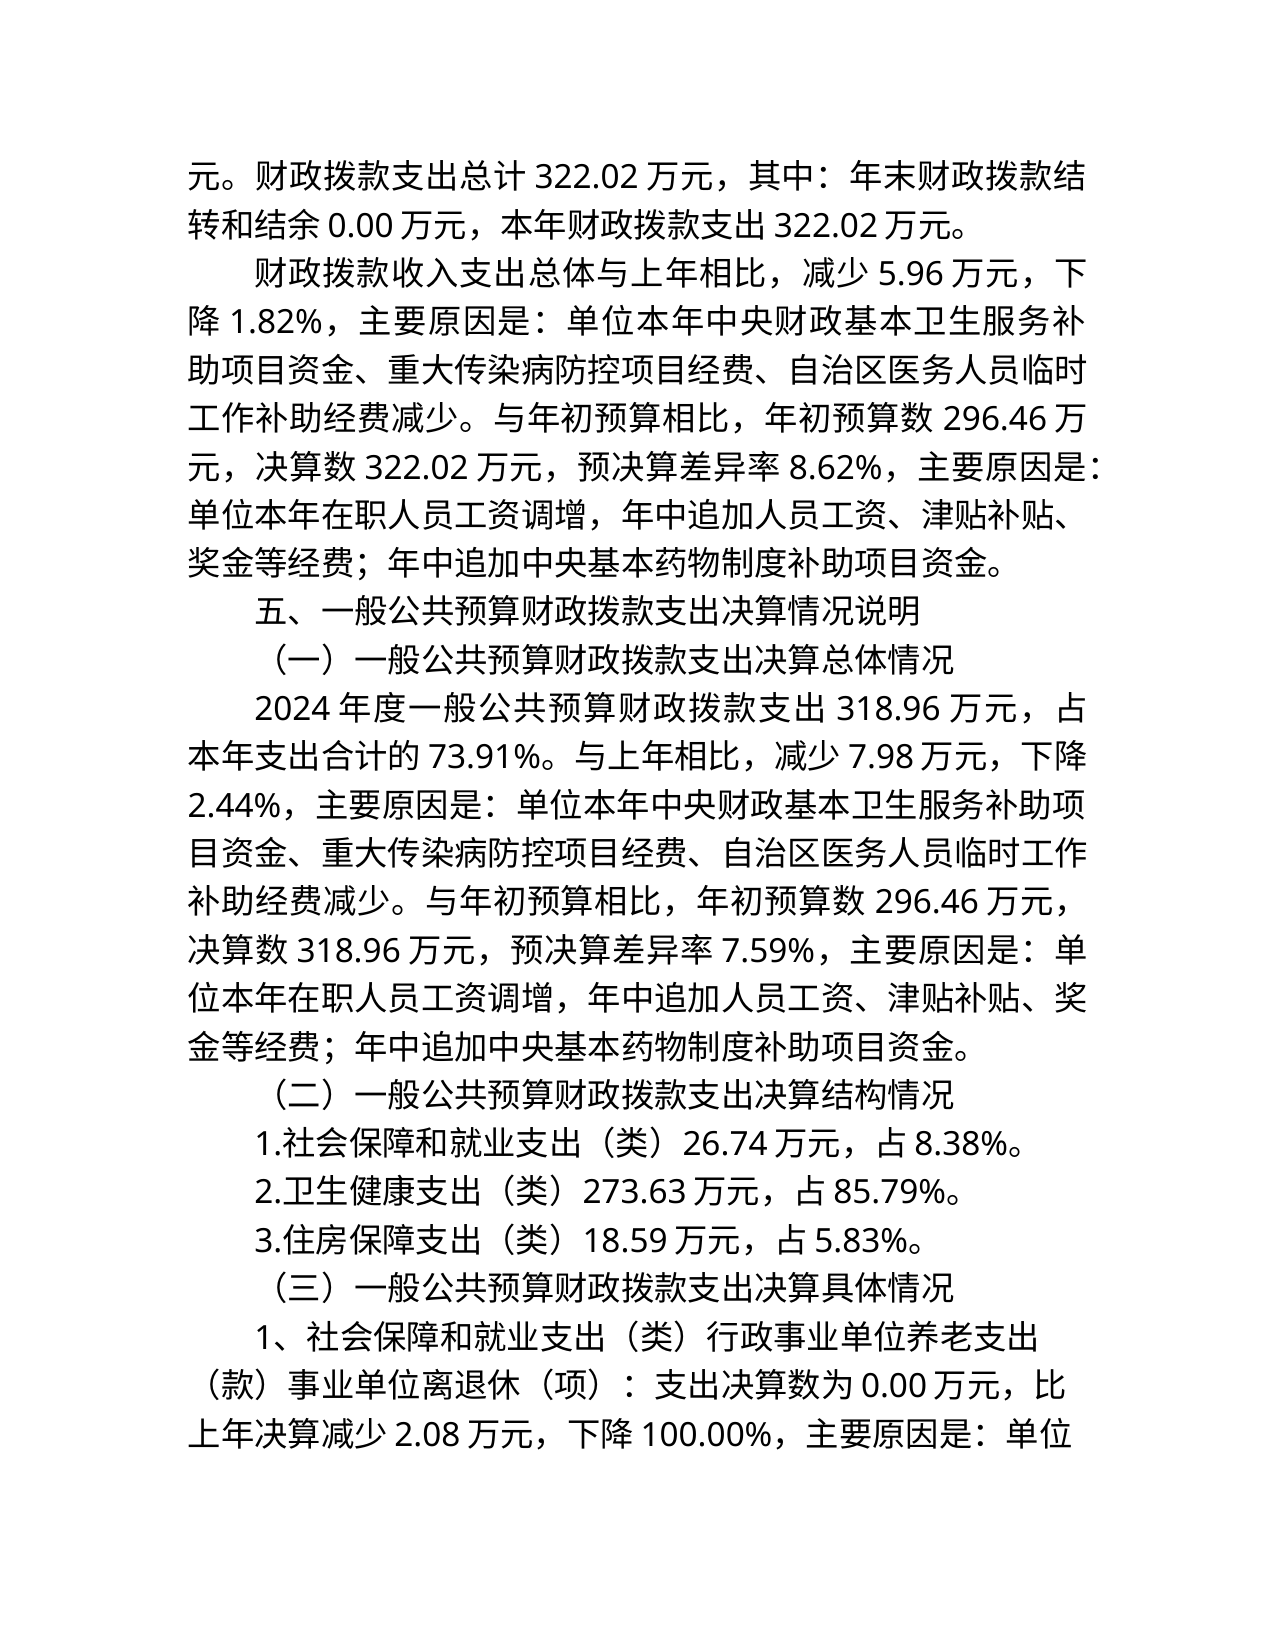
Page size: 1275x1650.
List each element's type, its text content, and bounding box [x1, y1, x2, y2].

text 3.住房保障支出（类）18.59万元，占5.83%。 [187, 1214, 1087, 1262]
text 1.社会保障和就业支出（类）26.74万元，占8.38%。 [187, 1117, 1087, 1165]
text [187, 1310, 1087, 1456]
text （二）一般公共预算财政拨款支出决算结构情况 [187, 1069, 1087, 1117]
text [187, 150, 1087, 247]
text 财政拨款收入支出总体与上年相比，减少5.96万元，下降1.82%，主要原因是：单位本年中央财政基本卫生服务补助项目资金、重大传染病防控项目经费、自治区医务人员临时工作补助经费减少。与年初预算相比，年初预算数296.46万元，决算数322.02万元，预决算差异率8.62%，主要原因是：单位本年在职人员工资调增，年中追加人员工资、津贴补贴、奖金等经费；年中追加中央基本药物制度补助项目资金。 [187, 247, 1087, 585]
text （三）一般公共预算财政拨款支出决算具体情况 [187, 1262, 1087, 1310]
text 五、一般公共预算财政拨款支出决算情况说明 [187, 585, 1087, 633]
text （一）一般公共预算财政拨款支出决算总体情况 [187, 633, 1087, 682]
text 2.卫生健康支出（类）273.63万元，占85.79%。 [187, 1165, 1087, 1214]
text 2024年度一般公共预算财政拨款支出318.96万元，占本年支出合计的73.91%。与上年相比，减少7.98万元，下降2.44%，主要原因是：单位本年中央财政基本卫生服务补助项目资金、重大传染病防控项目经费、自治区医务人员临时工作补助经费减少。与年初预算相比，年初预算数296.46万元，决算数318.96万元，预决算差异率7.59%，主要原因是：单位本年在职人员工资调增，年中追加人员工资、津贴补贴、奖金等经费；年中追加中央基本药物制度补助项目资金。 [187, 682, 1087, 1069]
